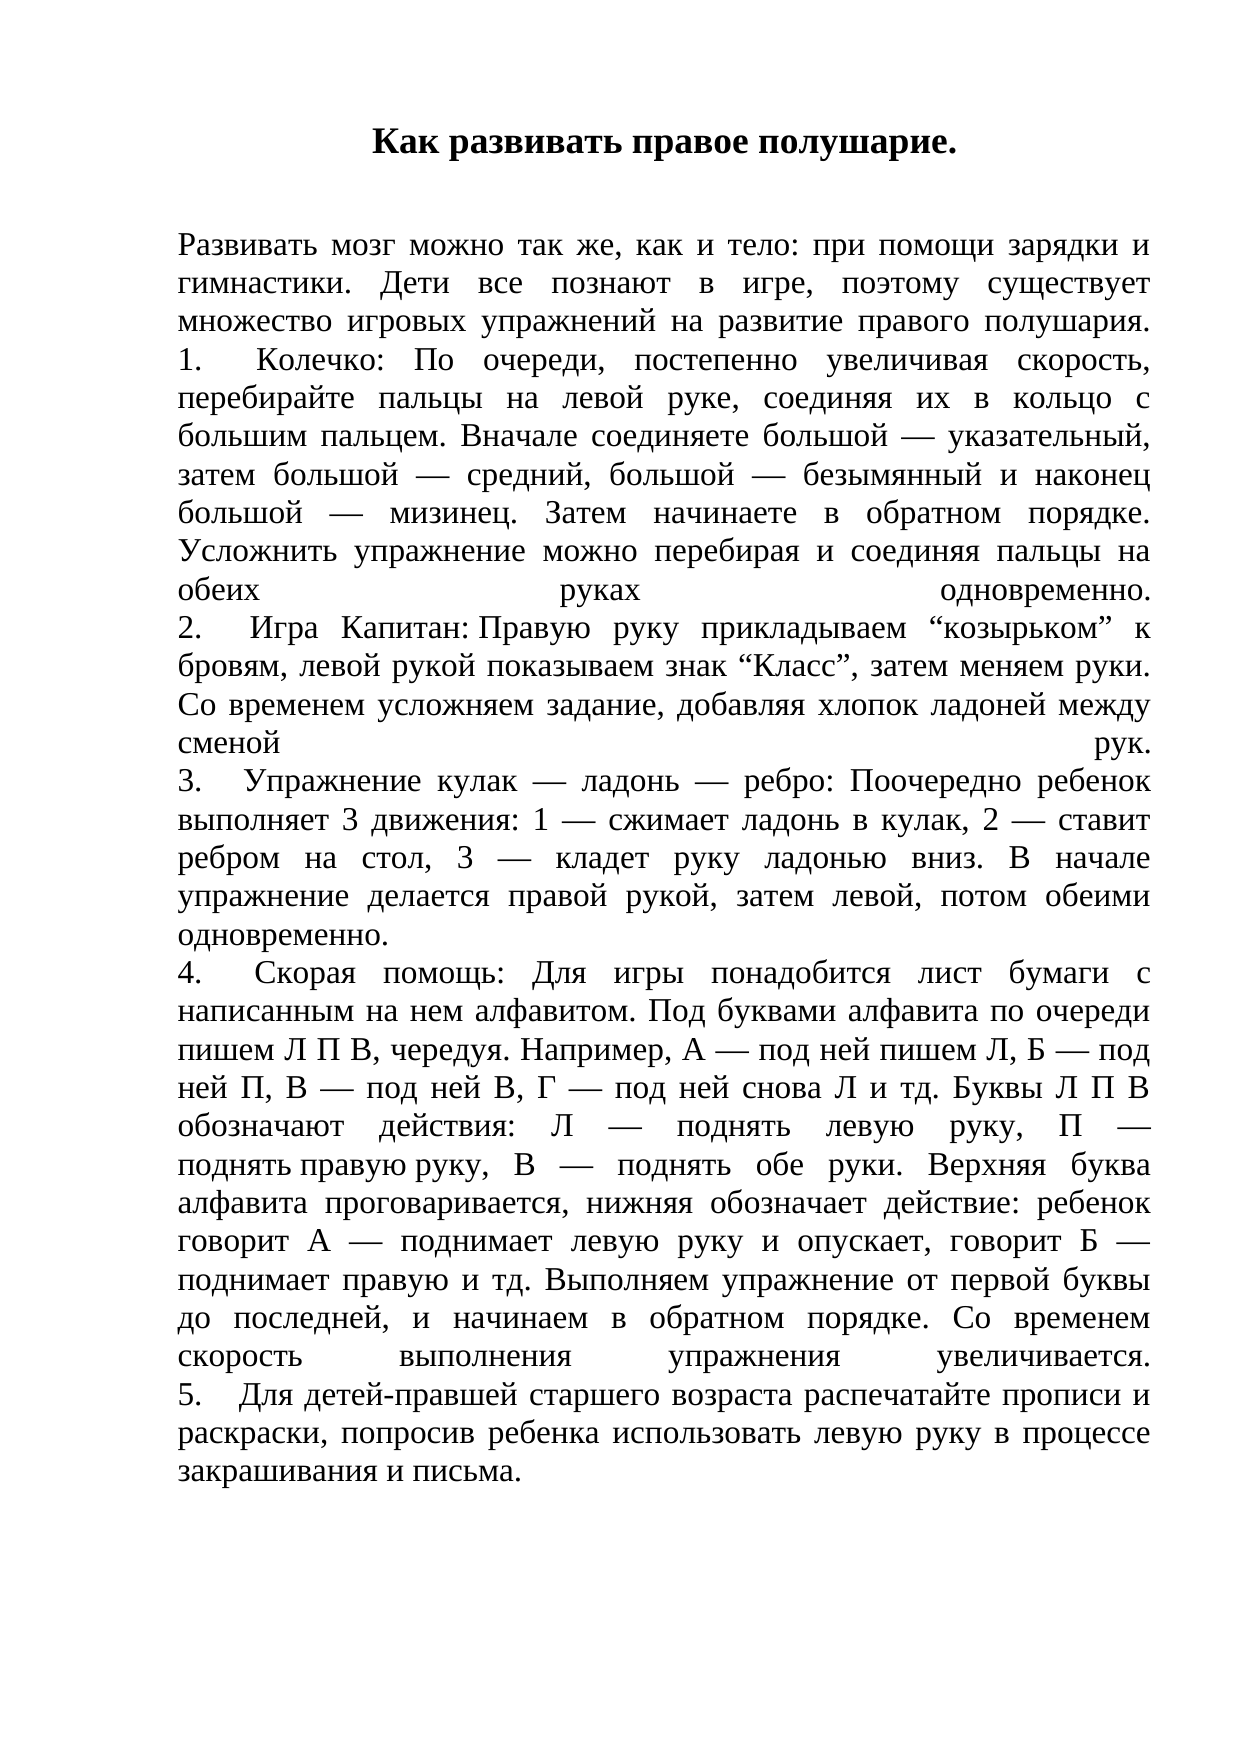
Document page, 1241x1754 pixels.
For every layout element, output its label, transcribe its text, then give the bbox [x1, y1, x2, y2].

text Развивать мозг можно так же, как и тело: при помощи зарядки и гимнастики. Дети все познают в игре, поэтому существует множество игровых упражнений на развитие правого полушария. 1. Колечко: По очереди, постепенно увеличивая скорость, перебирайте пальцы на левой руке, соединяя их в кольцо с большим пальцем. Вначале соединяете большой — указательный, затем большой — средний, большой — безымянный и наконец большой — мизинец. Затем начинаете в обратном порядке. Усложнить упражнение можно перебирая и соединяя пальцы на обеих руках одновременно. 2. Игра Капитан: Правую руку прикладываем “козырьком” к бровям, левой рукой показываем знак “Класс”, затем меняем руки. Со временем усложняем задание, добавляя хлопок ладоней между сменой рук. 3. Упражнение кулак — ладонь — ребро: Поочередно ребенок выполняет 3 движения: 1 — сжимает ладонь в кулак, 2 — ставит ребром на стол, 3 — кладет руку ладонью вниз. В начале упражнение делается правой рукой, затем левой, потом обеими одновременно. 4. Скорая помощь: Для игры понадобится лист бумаги с написанным на нем алфавитом. Под буквами алфавита по очереди пишем Л П В, чередуя. Например, А — под ней пишем Л, Б — под ней П, В — под ней В, Г — под ней снова Л и тд. Буквы Л П В обозначают действия: Л — поднять левую руку, П — поднять правую руку, В — поднять обе руки. Верхняя буква алфавита проговаривается, нижняя обозначает действие: ребенок говорит А — поднимает левую руку и опускает, говорит Б — поднимает правую и тд. Выполняем упражнение от первой буквы до последней, и начинаем в обратном порядке. Со временем скорость выполнения упражнения увеличивается. 5. Для детей-правшей старшего возраста распечатайте прописи и раскраски, попросив ребенка использовать левую руку в процессе закрашивания и письма. [177, 224, 1152, 1489]
text Как развивать правое полушарие. [177, 118, 1152, 161]
